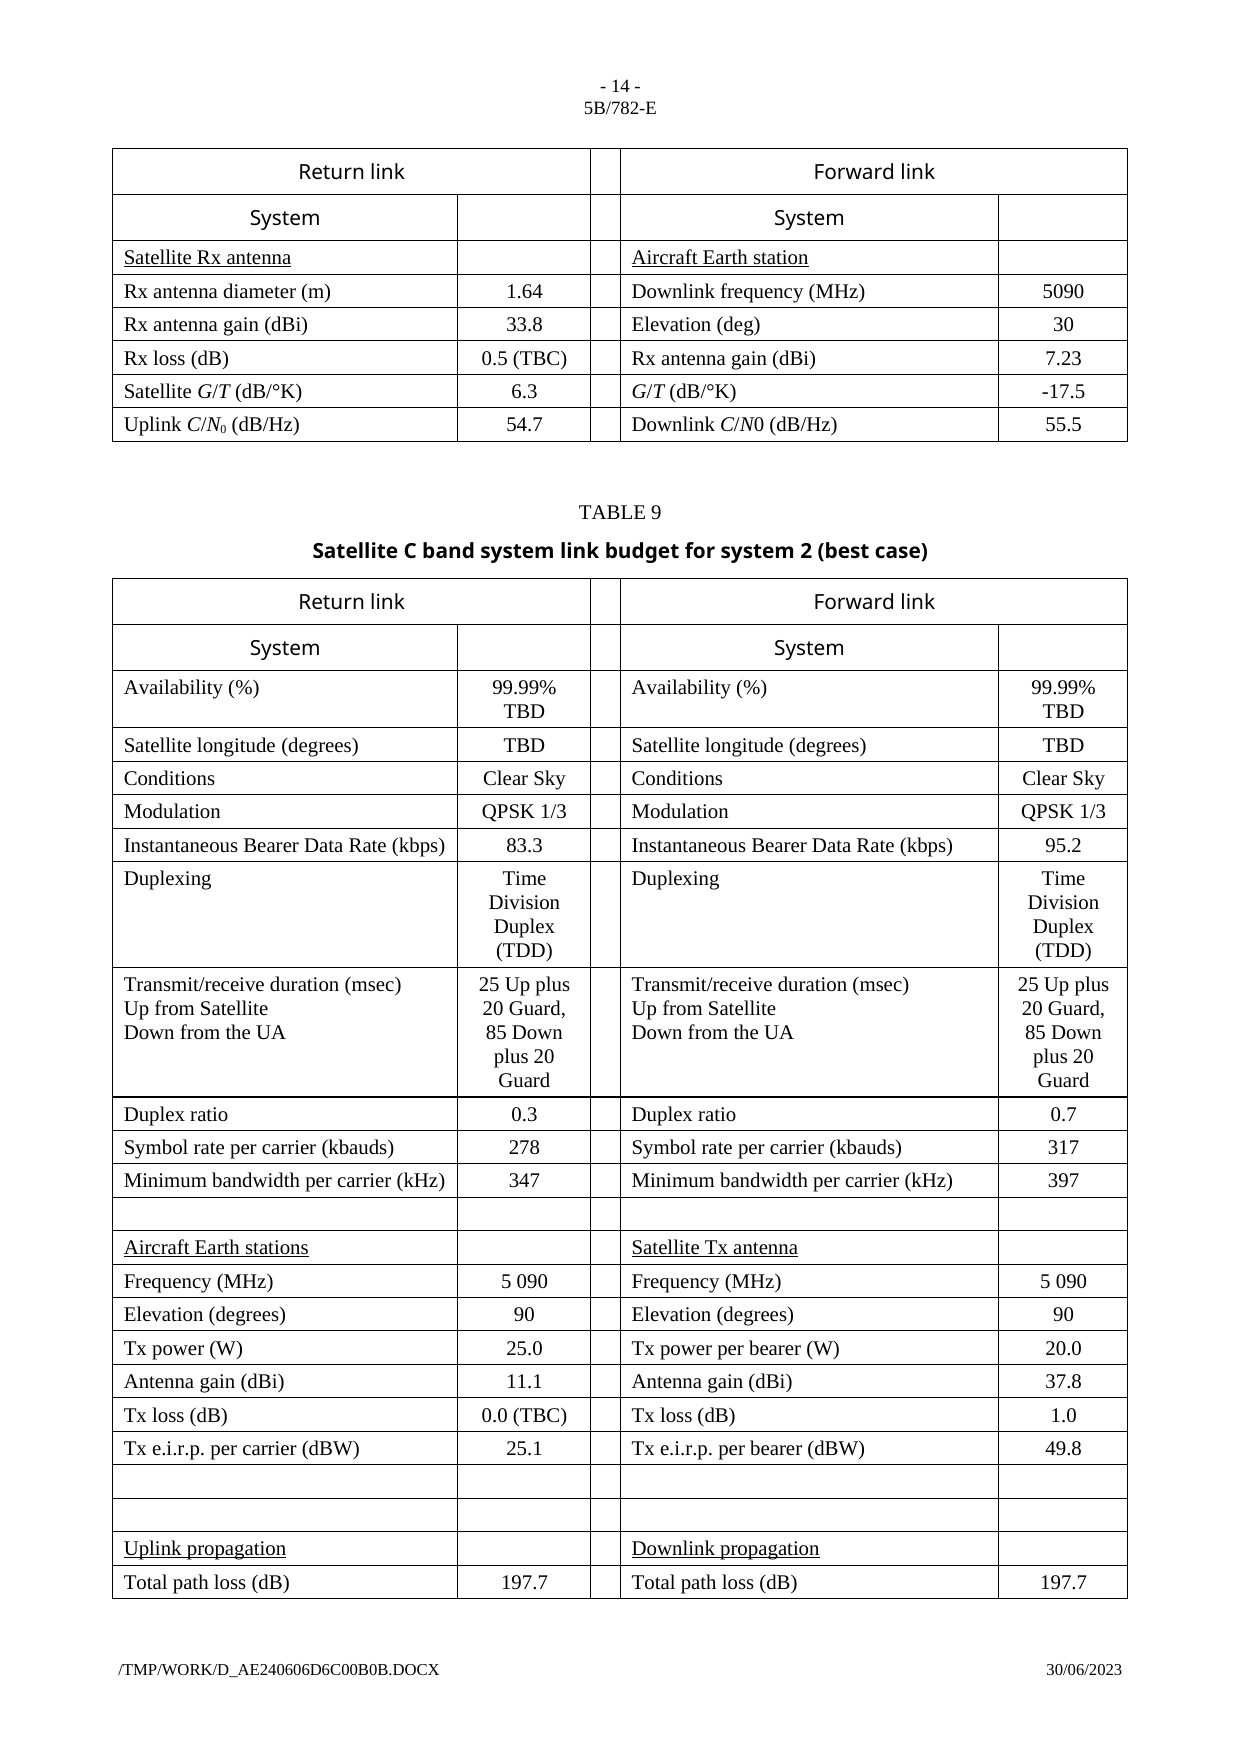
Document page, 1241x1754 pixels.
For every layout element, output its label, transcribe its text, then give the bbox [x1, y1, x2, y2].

table_cell 278 [458, 1131, 590, 1163]
table_cell Rx antenna diameter (m) [113, 275, 457, 307]
table_cell [591, 308, 620, 340]
table_cell [458, 195, 590, 240]
table_cell -17.5 [999, 375, 1127, 407]
table_cell [591, 1499, 620, 1531]
table_cell Modulation [621, 795, 998, 828]
table_cell 55.5 [999, 408, 1127, 441]
table_cell [999, 1532, 1127, 1564]
table_cell [999, 1465, 1127, 1498]
table_cell [621, 1198, 998, 1230]
table_cell Clear Sky [999, 762, 1127, 794]
table_cell System [113, 625, 457, 670]
table_cell 95.2 [999, 829, 1127, 861]
table_cell [458, 1198, 590, 1230]
table_cell Duplex ratio [113, 1098, 457, 1130]
table_cell Total path loss (dB) [621, 1566, 998, 1598]
table_cell Modulation [113, 795, 457, 828]
table_header Forward link [621, 579, 1127, 624]
table_cell [999, 195, 1127, 240]
table_cell [591, 341, 620, 374]
table_cell [591, 762, 620, 794]
table_cell Tx e.i.r.p. per bearer (dBW) [621, 1432, 998, 1464]
table_cell Time Division Duplex (TDD) [999, 862, 1127, 967]
table_cell 0.3 [458, 1098, 590, 1130]
table_cell 20.0 [999, 1331, 1127, 1364]
table_cell Availability (%) [113, 671, 457, 727]
table_cell System [113, 195, 457, 240]
table_cell Antenna gain (dBi) [113, 1365, 457, 1397]
table_cell Minimum bandwidth per carrier (kHz) [113, 1164, 457, 1197]
table_cell 49.8 [999, 1432, 1127, 1464]
table_cell 0.7 [999, 1098, 1127, 1130]
table_cell 5090 [999, 275, 1127, 307]
table_cell Instantaneous Bearer Data Rate (kbps) [621, 829, 998, 861]
table_cell [458, 625, 590, 670]
table_cell 37.8 [999, 1365, 1127, 1397]
table_cell 397 [999, 1164, 1127, 1197]
table_cell Downlink frequency (MHz) [621, 275, 998, 307]
table_cell 90 [458, 1298, 590, 1330]
table_cell 0.5 (TBC) [458, 341, 590, 374]
table_cell [591, 728, 620, 761]
table_cell [591, 625, 620, 670]
text TABLE 9 [118, 500, 1122, 524]
table_cell [458, 1465, 590, 1498]
table_cell Conditions [621, 762, 998, 794]
table_cell Satellite G/T (dB/°K) [113, 375, 457, 407]
table_cell [591, 1164, 620, 1197]
table_cell Transmit/receive duration (msec) Up from Satellite Down from the UA [621, 968, 998, 1096]
table_cell Total path loss (dB) [113, 1566, 457, 1598]
table_cell Time Division Duplex (TDD) [458, 862, 590, 967]
table_cell [591, 862, 620, 967]
table_cell System [621, 195, 998, 240]
table_cell [591, 195, 620, 240]
table_cell Elevation (degrees) [621, 1298, 998, 1330]
table_cell 5 090 [458, 1265, 590, 1297]
table_cell Satellite longitude (degrees) [113, 728, 457, 761]
table_cell [999, 241, 1127, 273]
table_cell 317 [999, 1131, 1127, 1163]
table_cell 7.23 [999, 341, 1127, 374]
table_cell Aircraft Earth station [621, 241, 998, 273]
table_cell Tx loss (dB) [113, 1398, 457, 1431]
table_cell Uplink propagation [113, 1532, 457, 1564]
table_cell Elevation (deg) [621, 308, 998, 340]
table_cell Transmit/receive duration (msec) Up from Satellite Down from the UA [113, 968, 457, 1096]
table_cell 11.1 [458, 1365, 590, 1397]
table_cell 1.0 [999, 1398, 1127, 1431]
table_cell Downlink propagation [621, 1532, 998, 1564]
table_cell [591, 1298, 620, 1330]
table_cell Frequency (MHz) [113, 1265, 457, 1297]
table_cell [999, 1198, 1127, 1230]
table_cell [591, 1231, 620, 1263]
table_cell [113, 1499, 457, 1531]
table_cell Satellite Rx antenna [113, 241, 457, 273]
table_cell [591, 1331, 620, 1364]
table_cell TBD [458, 728, 590, 761]
table_cell 25.1 [458, 1432, 590, 1464]
table_cell 54.7 [458, 408, 590, 441]
table_cell [113, 1465, 457, 1498]
table_cell [458, 1532, 590, 1564]
table_cell [458, 241, 590, 273]
table_cell Conditions [113, 762, 457, 794]
table_cell 25 Up plus 20 Guard, 85 Down plus 20 Guard [999, 968, 1127, 1096]
table_cell 25.0 [458, 1331, 590, 1364]
table_cell Symbol rate per carrier (kbauds) [621, 1131, 998, 1163]
table_cell [591, 1566, 620, 1598]
table_cell Tx power per bearer (W) [621, 1331, 998, 1364]
table_header Return link [113, 579, 590, 624]
table_cell 99.99% TBD [458, 671, 590, 727]
table_cell Minimum bandwidth per carrier (kHz) [621, 1164, 998, 1197]
table_cell [591, 408, 620, 441]
table_cell Availability (%) [621, 671, 998, 727]
table_cell 30 [999, 308, 1127, 340]
table_cell TBD [999, 728, 1127, 761]
table_cell Tx loss (dB) [621, 1398, 998, 1431]
table_cell [458, 1231, 590, 1263]
table_cell System [621, 625, 998, 670]
table_cell [591, 1198, 620, 1230]
table_cell [591, 1098, 620, 1130]
table_cell QPSK 1/3 [999, 795, 1127, 828]
table_cell Duplex ratio [621, 1098, 998, 1130]
table_cell Frequency (MHz) [621, 1265, 998, 1297]
title Satellite C band system link budget for system 2 (best case) [118, 537, 1122, 565]
table_cell 1.64 [458, 275, 590, 307]
table_cell G/T (dB/°K) [621, 375, 998, 407]
table_cell Antenna gain (dBi) [621, 1365, 998, 1397]
table_cell [458, 1499, 590, 1531]
table_cell [591, 1398, 620, 1431]
table_cell Rx antenna gain (dBi) [113, 308, 457, 340]
table_cell [621, 1465, 998, 1498]
table_cell [591, 1131, 620, 1163]
table_cell 83.3 [458, 829, 590, 861]
table_cell Instantaneous Bearer Data Rate (kbps) [113, 829, 457, 861]
table_cell 25 Up plus 20 Guard, 85 Down plus 20 Guard [458, 968, 590, 1096]
table_cell [591, 968, 620, 1096]
table_cell [591, 795, 620, 828]
table_cell 6.3 [458, 375, 590, 407]
table_cell Symbol rate per carrier (kbauds) [113, 1131, 457, 1163]
table_cell [621, 1499, 998, 1531]
table_cell Duplexing [113, 862, 457, 967]
table_header [591, 579, 620, 624]
table_cell 5 090 [999, 1265, 1127, 1297]
table_cell [999, 1231, 1127, 1263]
table_cell Tx power (W) [113, 1331, 457, 1364]
table_cell [591, 1465, 620, 1498]
table_cell Clear Sky [458, 762, 590, 794]
table_cell Rx loss (dB) [113, 341, 457, 374]
table_cell Satellite longitude (degrees) [621, 728, 998, 761]
table_header Forward link [621, 149, 1127, 194]
table_cell [591, 1265, 620, 1297]
table_cell Downlink C/N0 (dB/Hz) [621, 408, 998, 441]
table_cell [591, 375, 620, 407]
table_cell Uplink C/N0 (dB/Hz) [113, 408, 457, 441]
table_cell 0.0 (TBC) [458, 1398, 590, 1431]
table_cell [591, 829, 620, 861]
table_cell [591, 1432, 620, 1464]
table_cell Aircraft Earth stations [113, 1231, 457, 1263]
table_cell 33.8 [458, 308, 590, 340]
table_header [591, 149, 620, 194]
table_cell 90 [999, 1298, 1127, 1330]
table_cell Tx e.i.r.p. per carrier (dBW) [113, 1432, 457, 1464]
table_cell 347 [458, 1164, 590, 1197]
table_cell [591, 1532, 620, 1564]
table_cell Rx antenna gain (dBi) [621, 341, 998, 374]
table_cell 197.7 [458, 1566, 590, 1598]
table_cell [113, 1198, 457, 1230]
table_cell 99.99% TBD [999, 671, 1127, 727]
table_cell Elevation (degrees) [113, 1298, 457, 1330]
table_cell [591, 241, 620, 273]
table_cell [591, 671, 620, 727]
table_cell Duplexing [621, 862, 998, 967]
table_cell Satellite Tx antenna [621, 1231, 998, 1263]
table_cell 197.7 [999, 1566, 1127, 1598]
table_cell [999, 625, 1127, 670]
table_cell [999, 1499, 1127, 1531]
table_cell [591, 1365, 620, 1397]
table_cell [591, 275, 620, 307]
table_cell QPSK 1/3 [458, 795, 590, 828]
table_header Return link [113, 149, 590, 194]
